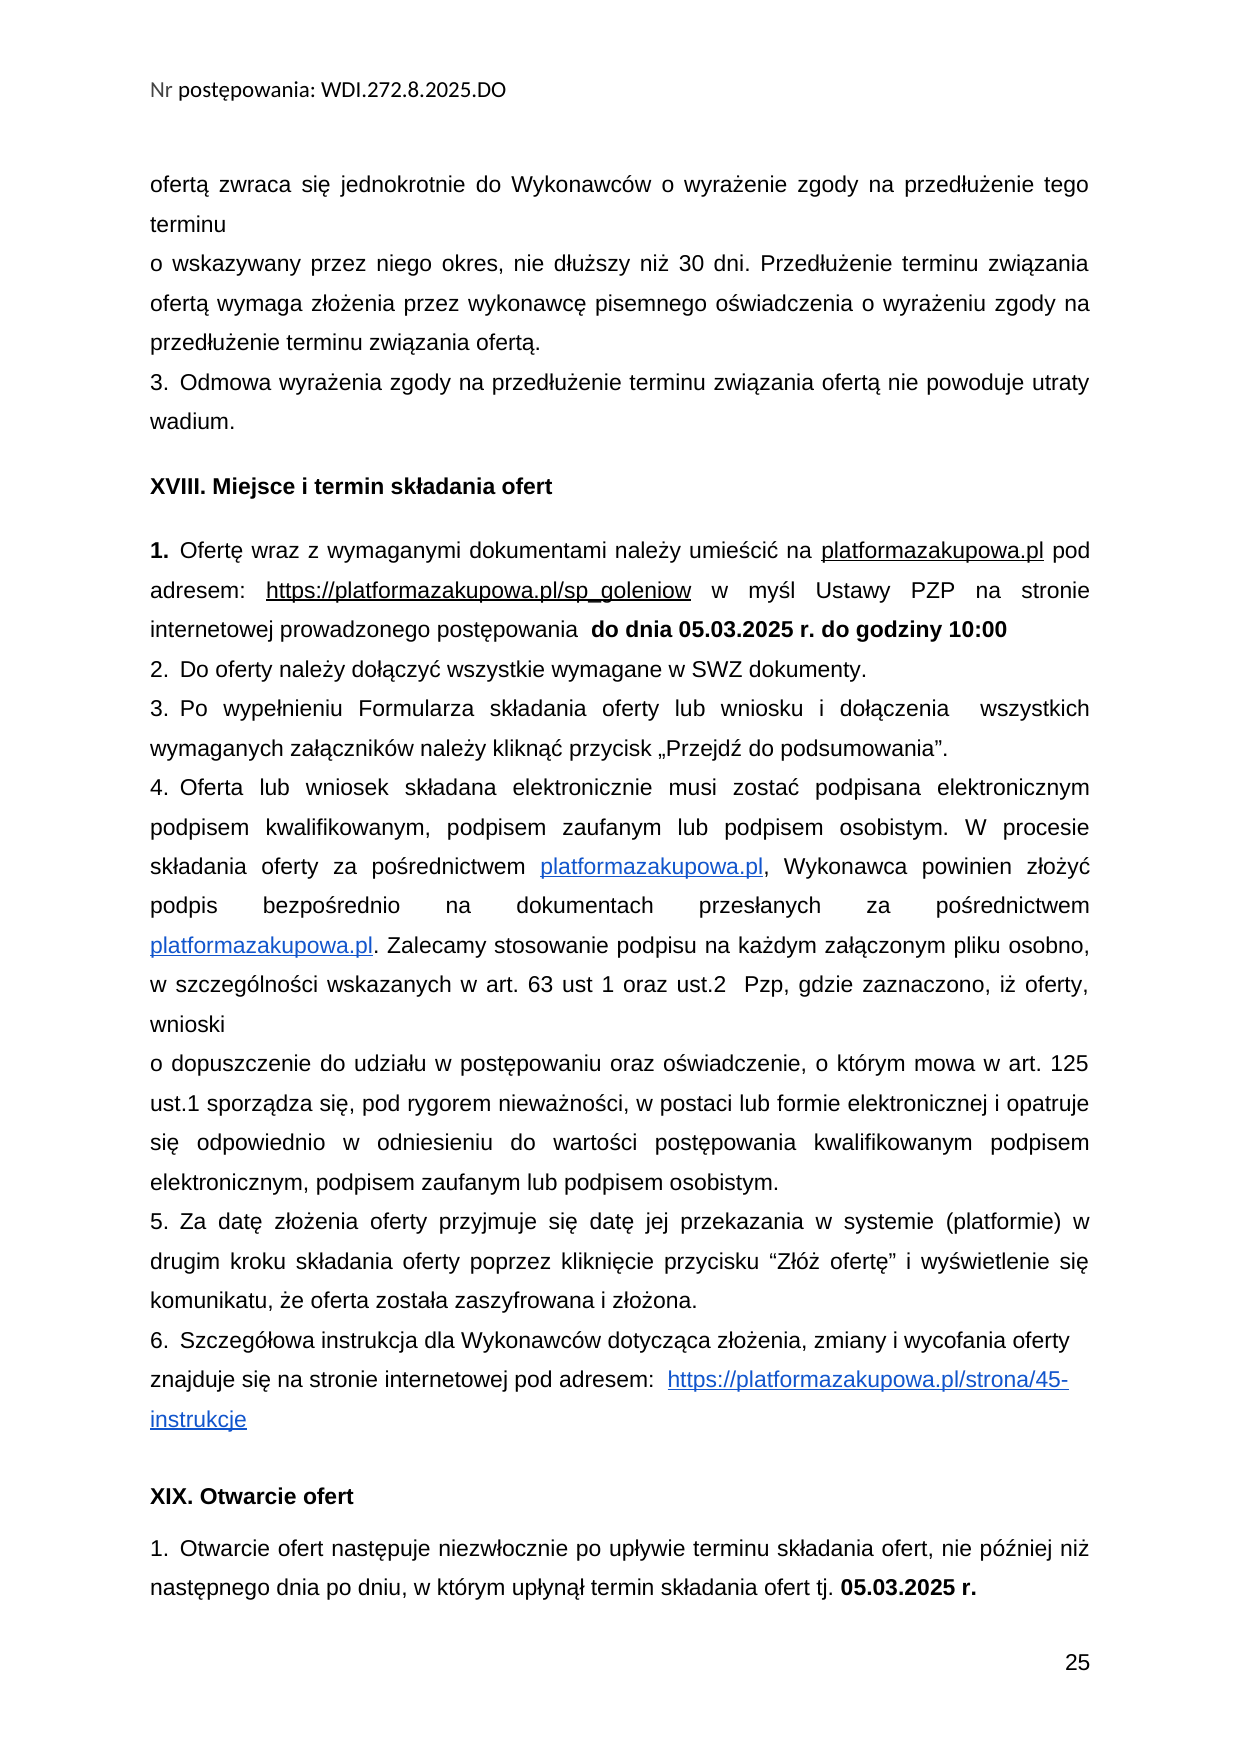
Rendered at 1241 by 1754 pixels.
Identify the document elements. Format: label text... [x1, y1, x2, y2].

list Za datę złożenia oferty przyjmuje się datę jej przekazania w systemie (platformie) w drugim kroku składania oferty poprzez kliknięcie przycisku “Złóż ofertę” i wyświetlenie się komunikatu, że oferta została zaszyfrowana i złożona. [150, 1208, 1090, 1313]
subtitle XIX. Otwarcie ofert [150, 1483, 1090, 1509]
list Odmowa wyrażenia zgody na przedłużenie terminu związania ofertą nie powoduje utraty wadium. [150, 369, 1090, 434]
list Do oferty należy dołączyć wszystkie wymagane w SWZ dokumenty. [150, 656, 1090, 682]
list Po wypełnieniu Formularza składania oferty lub wniosku i dołączenia wszystkich wymaganych załączników należy kliknąć przycisk „Przejdź do podsumowania”. [150, 695, 1090, 761]
list Otwarcie ofert następuje niezwłocznie po upływie terminu składania ofert, nie później niż następnego dnia po dniu, w którym upłynął termin składania ofert tj. 05.03.2025 r. [150, 1534, 1090, 1600]
list Szczegółowa instrukcja dla Wykonawców dotycząca złożenia, zmiany i wycofania oferty znajduje się na stronie internetowej pod adresem: https://platformazakupowa.pl/strona/45-instrukcje [150, 1327, 1090, 1432]
subtitle XVIII. Miejsce i termin składania ofert [150, 473, 1090, 499]
list Ofertę wraz z wymaganymi dokumentami należy umieścić na platformazakupowa.pl pod adresem: https://platformazakupowa.pl/sp_goleniow w myśl Ustawy PZP na stronie internetowej prowadzonego postępowania do dnia 05.03.2025 r. do godziny 10:00 [150, 537, 1090, 642]
list Oferta lub wniosek składana elektronicznie musi zostać podpisana elektronicznym podpisem kwalifikowanym, podpisem zaufanym lub podpisem osobistym. W procesie składania oferty za pośrednictwem platformazakupowa.pl, Wykonawca powinien złożyć podpis bezpośrednio na dokumentach przesłanych za pośrednictwem platformazakupowa.pl. Zalecamy stosowanie podpisu na każdym załączonym pliku osobno, w szczególności wskazanych w art. 63 ust 1 oraz ust.2 Pzp, gdzie zaznaczono, iż oferty, wnioski o dopuszczenie do udziału w postępowaniu oraz oświadczenie, o którym mowa w art. 125 ust.1 sporządza się, pod rygorem nieważności, w postaci lub formie elektronicznej i opatruje się odpowiednio w odniesieniu do wartości postępowania kwalifikowanym podpisem elektronicznym, podpisem zaufanym lub podpisem osobistym. [150, 774, 1090, 1195]
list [150, 171, 1090, 356]
